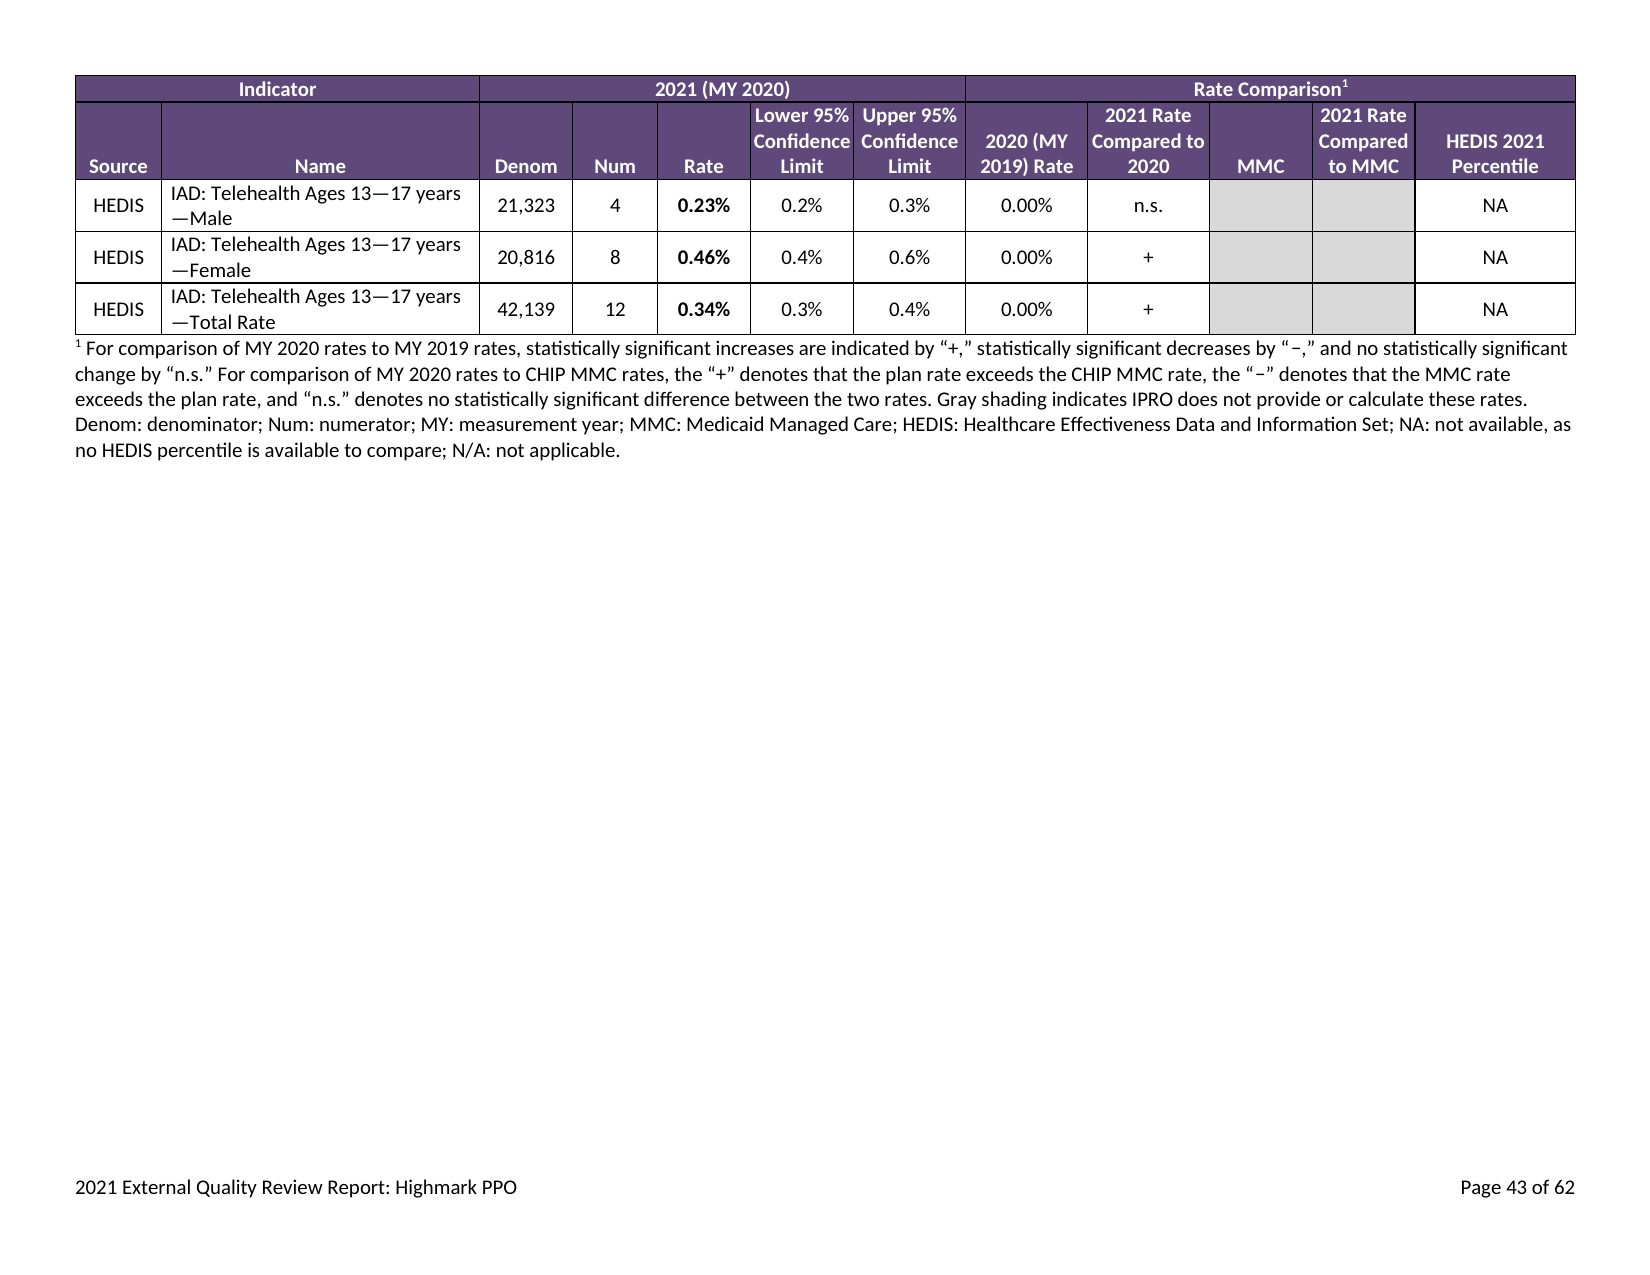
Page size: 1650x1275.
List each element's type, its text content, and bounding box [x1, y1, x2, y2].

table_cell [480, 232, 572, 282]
table_cell Rate [658, 103, 750, 179]
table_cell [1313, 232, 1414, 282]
table_cell Name [162, 103, 479, 179]
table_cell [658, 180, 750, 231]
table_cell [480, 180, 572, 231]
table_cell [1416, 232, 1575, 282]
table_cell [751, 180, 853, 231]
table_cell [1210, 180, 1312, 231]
table_cell Lower 95% Confidence Limit [751, 103, 853, 179]
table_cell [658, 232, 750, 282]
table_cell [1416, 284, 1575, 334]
table_cell Upper 95% Confidence Limit [854, 103, 965, 179]
table_cell HEDIS 2021 Percentile [1416, 103, 1575, 179]
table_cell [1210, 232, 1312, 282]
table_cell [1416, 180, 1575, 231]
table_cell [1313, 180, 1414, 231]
table_cell Denom [480, 103, 572, 179]
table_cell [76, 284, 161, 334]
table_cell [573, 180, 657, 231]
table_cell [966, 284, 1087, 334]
table_header 2021 (MY 2020) [480, 76, 965, 101]
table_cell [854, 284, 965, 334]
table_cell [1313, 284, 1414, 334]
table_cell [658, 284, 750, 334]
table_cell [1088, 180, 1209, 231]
table_header Indicator [76, 76, 479, 101]
table_cell Source [76, 103, 161, 179]
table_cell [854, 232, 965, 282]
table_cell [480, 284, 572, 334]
table_header Rate Comparison1 [966, 76, 1575, 101]
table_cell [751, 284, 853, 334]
table_cell MMC [1210, 103, 1312, 179]
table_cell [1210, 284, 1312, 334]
table_cell Num [573, 103, 657, 179]
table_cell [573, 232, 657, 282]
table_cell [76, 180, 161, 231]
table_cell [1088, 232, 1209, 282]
table_cell 2021 Rate Compared to MMC [1313, 103, 1414, 179]
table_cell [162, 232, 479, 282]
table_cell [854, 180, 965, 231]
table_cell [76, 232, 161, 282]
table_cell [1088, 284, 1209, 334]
text Denom: denominator; Num: numerator; MY: measurement year; MMC: Medicaid Managed Care; HEDIS: Healthcare Effectiveness Data and Information Set; NA: not available, as no HEDIS percentile is available to compare; N/A: not applicable. [75, 412, 1575, 462]
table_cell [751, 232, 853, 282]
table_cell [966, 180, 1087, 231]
table_cell 2021 Rate Compared to 2020 [1088, 103, 1209, 179]
table_cell 2020 (MY 2019) Rate [966, 103, 1087, 179]
text 1 For comparison of MY 2020 rates to MY 2019 rates, statistically significant increases are indicated by “+,” statistically significant decreases by “−,” and no statistically significant change by “n.s.” For comparison of MY 2020 rates to CHIP MMC rates, the “+” denotes that the plan rate exceeds the CHIP MMC rate, the “−” denotes that the MMC rate exceeds the plan rate, and “n.s.” denotes no statistically significant difference between the two rates. Gray shading indicates IPRO does not provide or calculate these rates. [75, 335, 1575, 412]
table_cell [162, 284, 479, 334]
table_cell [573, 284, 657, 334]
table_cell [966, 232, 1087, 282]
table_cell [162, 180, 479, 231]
